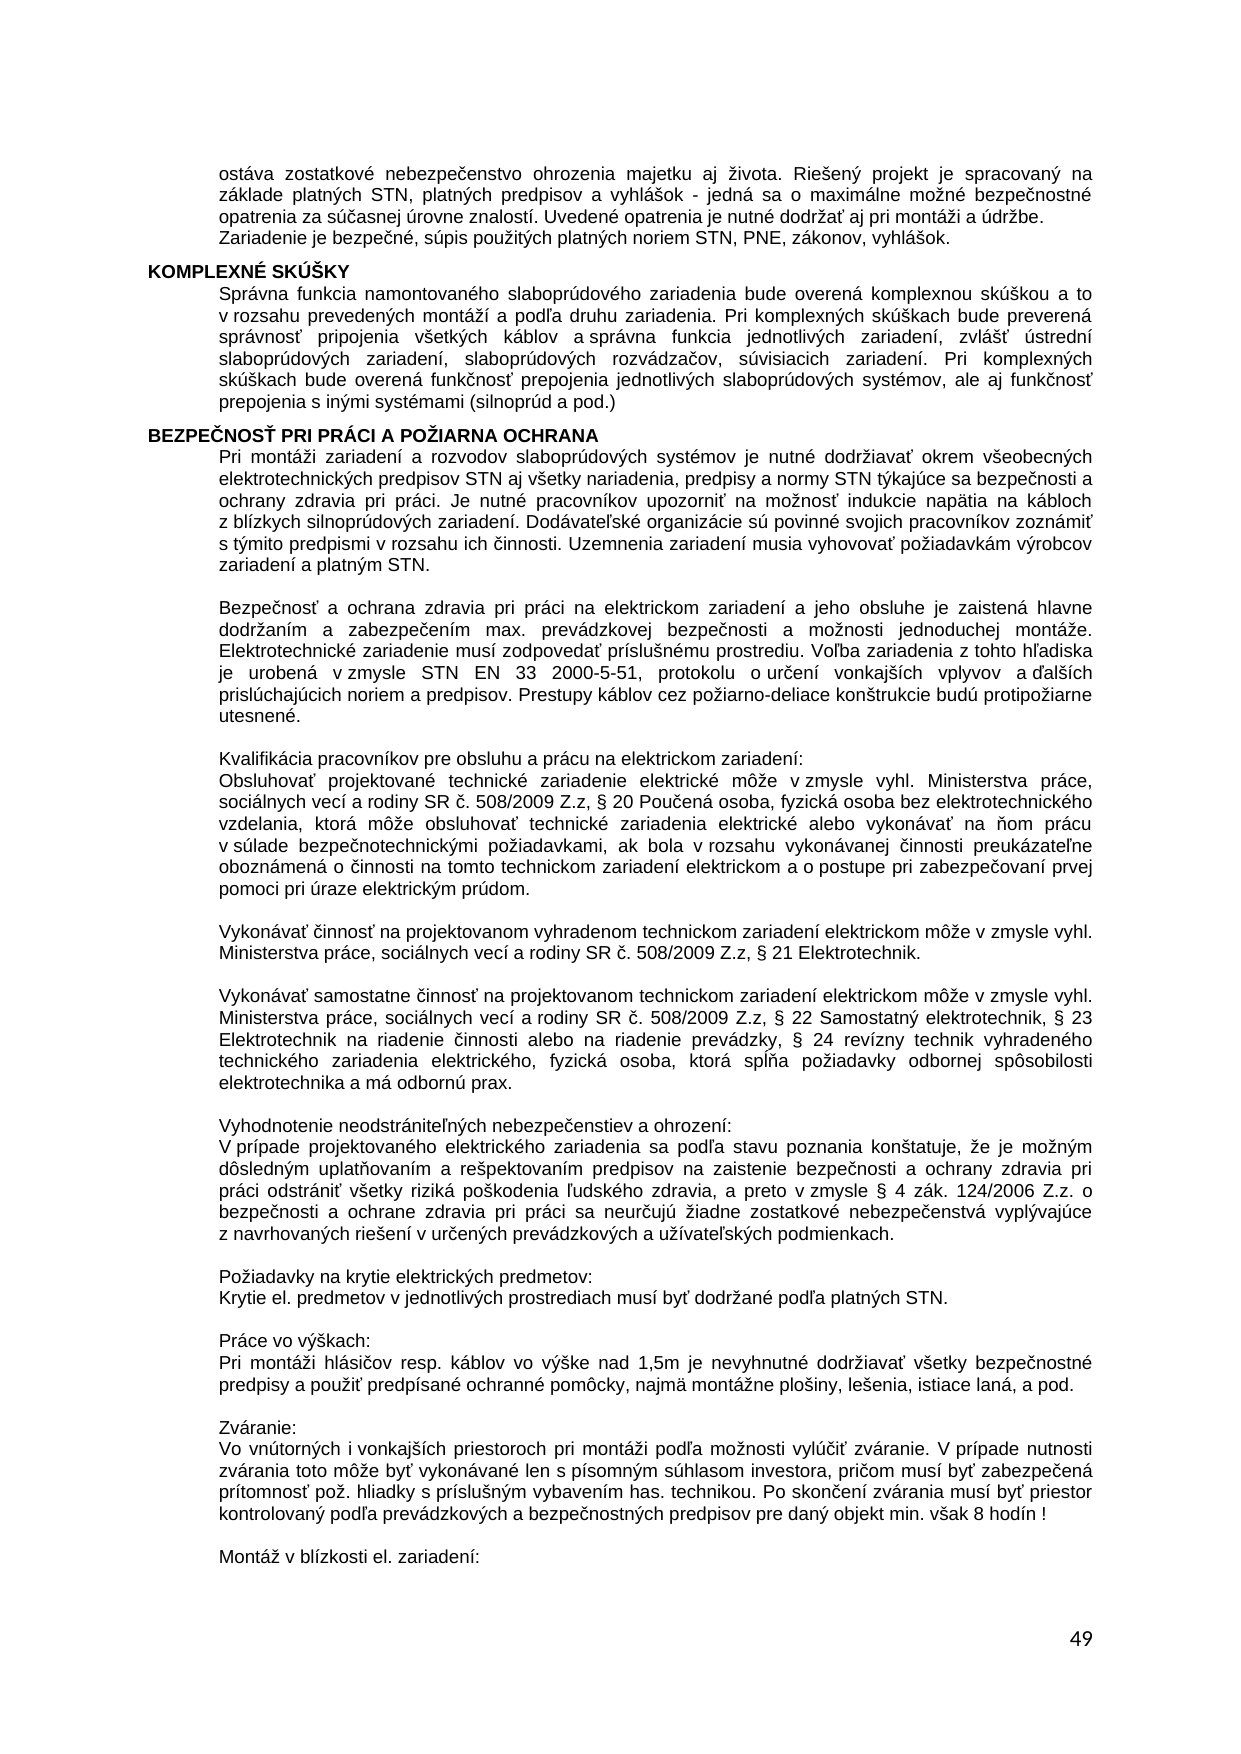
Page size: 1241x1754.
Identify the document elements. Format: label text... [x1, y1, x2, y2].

text Montáž v blízkosti el. zariadení: [218, 1546, 1093, 1567]
text Vyhodnotenie neodstrániteľných nebezpečenstiev a ohrození: [218, 1115, 1093, 1136]
text Správna funkcia namontovaného slaboprúdového zariadenia bude overená komplexnou skúškou a to v rozsahu prevedených montáží a podľa druhu zariadenia. Pri komplexných skúškach bude preverená správnosť pripojenia všetkých káblov a správna funkcia jednotlivých zariadení, zvlášť ústrední slaboprúdových zariadení, slaboprúdových rozvádzačov, súvisiacich zariadení. Pri komplexných skúškach bude overená funkčnosť prepojenia jednotlivých slaboprúdových systémov, ale aj funkčnosť prepojenia s inými systémami (silnoprúd a pod.) [218, 283, 1093, 412]
text Krytie el. predmetov v jednotlivých prostrediach musí byť dodržané podľa platných STN. [218, 1287, 1093, 1309]
text Vo vnútorných i vonkajších priestoroch pri montáži podľa možnosti vylúčiť zváranie. V prípade nutnosti zvárania toto môže byť vykonávané len s písomným súhlasom investora, pričom musí byť zabezpečená prítomnosť pož. hliadky s príslušným vybavením has. technikou. Po skončení zvárania musí byť priestor kontrolovaný podľa prevádzkových a bezpečnostných predpisov pre daný objekt min. však 8 hodín ! [218, 1438, 1093, 1524]
text Kvalifikácia pracovníkov pre obsluhu a prácu na elektrickom zariadení: [218, 748, 1093, 770]
text Bezpečnosť a ochrana zdravia pri práci na elektrickom zariadení a jeho obsluhe je zaistená hlavne dodržaním a zabezpečením max. prevádzkovej bezpečnosti a možnosti jednoduchej montáže. Elektrotechnické zariadenie musí zodpovedať príslušnému prostrediu. Voľba zariadenia z tohto hľadiska je urobená v zmysle STN EN 33 2000-5-51, protokolu o určení vonkajších vplyvov a ďalších prislúchajúcich noriem a predpisov. Prestupy káblov cez požiarno-deliace konštrukcie budú protipožiarne utesnené. [218, 597, 1093, 727]
text Zváranie: [218, 1417, 1093, 1438]
text Pri montáži zariadení a rozvodov slaboprúdových systémov je nutné dodržiavať okrem všeobecných elektrotechnických predpisov STN aj všetky nariadenia, predpisy a normy STN týkajúce sa bezpečnosti a ochrany zdravia pri práci. Je nutné pracovníkov upozorniť na možnosť indukcie napätia na kábloch z blízkych silnoprúdových zariadení. Dodávateľské organizácie sú povinné svojich pracovníkov zoznámiť s týmito predpismi v rozsahu ich činnosti. Uzemnenia zariadení musia vyhovovať požiadavkám výrobcov zariadení a platným STN. [218, 446, 1093, 576]
text Pri montáži hlásičov resp. káblov vo výške nad 1,5m je nevyhnutné dodržiavať všetky bezpečnostné predpisy a použiť predpísané ochranné pomôcky, najmä montážne plošiny, lešenia, istiace laná, a pod. [218, 1352, 1093, 1395]
text Obsluhovať projektované technické zariadenie elektrické môže v zmysle vyhl. Ministerstva práce, sociálnych vecí a rodiny SR č. 508/2009 Z.z, § 20 Poučená osoba, fyzická osoba bez elektrotechnického vzdelania, ktorá môže obsluhovať technické zariadenia elektrické alebo vykonávať na ňom prácu v súlade bezpečnotechnickými požiadavkami, ak bola v rozsahu vykonávanej činnosti preukázateľne oboznámená o činnosti na tomto technickom zariadení elektrickom a o postupe pri zabezpečovaní prvej pomoci pri úraze elektrickým prúdom. [218, 770, 1093, 899]
text Vykonávať samostatne činnosť na projektovanom technickom zariadení elektrickom môže v zmysle vyhl. Ministerstva práce, sociálnych vecí a rodiny SR č. 508/2009 Z.z, § 22 Samostatný elektrotechnik, § 23 Elektrotechnik na riadenie činnosti alebo na riadenie prevádzky, § 24 revízny technik vyhradeného technického zariadenia elektrického, fyzická osoba, ktorá spĺňa požiadavky odbornej spôsobilosti elektrotechnika a má odbornú prax. [218, 985, 1093, 1093]
text Požiadavky na krytie elektrických predmetov: [218, 1266, 1093, 1287]
text Vykonávať činnosť na projektovanom vyhradenom technickom zariadení elektrickom môže v zmysle vyhl. Ministerstva práce, sociálnych vecí a rodiny SR č. 508/2009 Z.z, § 21 Elektrotechnik. [218, 921, 1093, 964]
text Zariadenie je bezpečné, súpis použitých platných noriem STN, PNE, zákonov, vyhlášok. [218, 227, 1093, 249]
text Bezpečnosť pri práci a požiarna ochrana [148, 425, 1093, 446]
text Práce vo výškach: [218, 1330, 1093, 1352]
text Komplexné skúšky [148, 261, 1093, 283]
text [218, 162, 1093, 227]
text V prípade projektovaného elektrického zariadenia sa podľa stavu poznania konštatuje, že je možným dôsledným uplatňovaním a rešpektovaním predpisov na zaistenie bezpečnosti a ochrany zdravia pri práci odstrániť všetky riziká poškodenia ľudského zdravia, a preto v zmysle § 4 zák. 124/2006 Z.z. o bezpečnosti a ochrane zdravia pri práci sa neurčujú žiadne zostatkové nebezpečenstvá vyplývajúce z navrhovaných riešení v určených prevádzkových a užívateľských podmienkach. [218, 1136, 1093, 1244]
